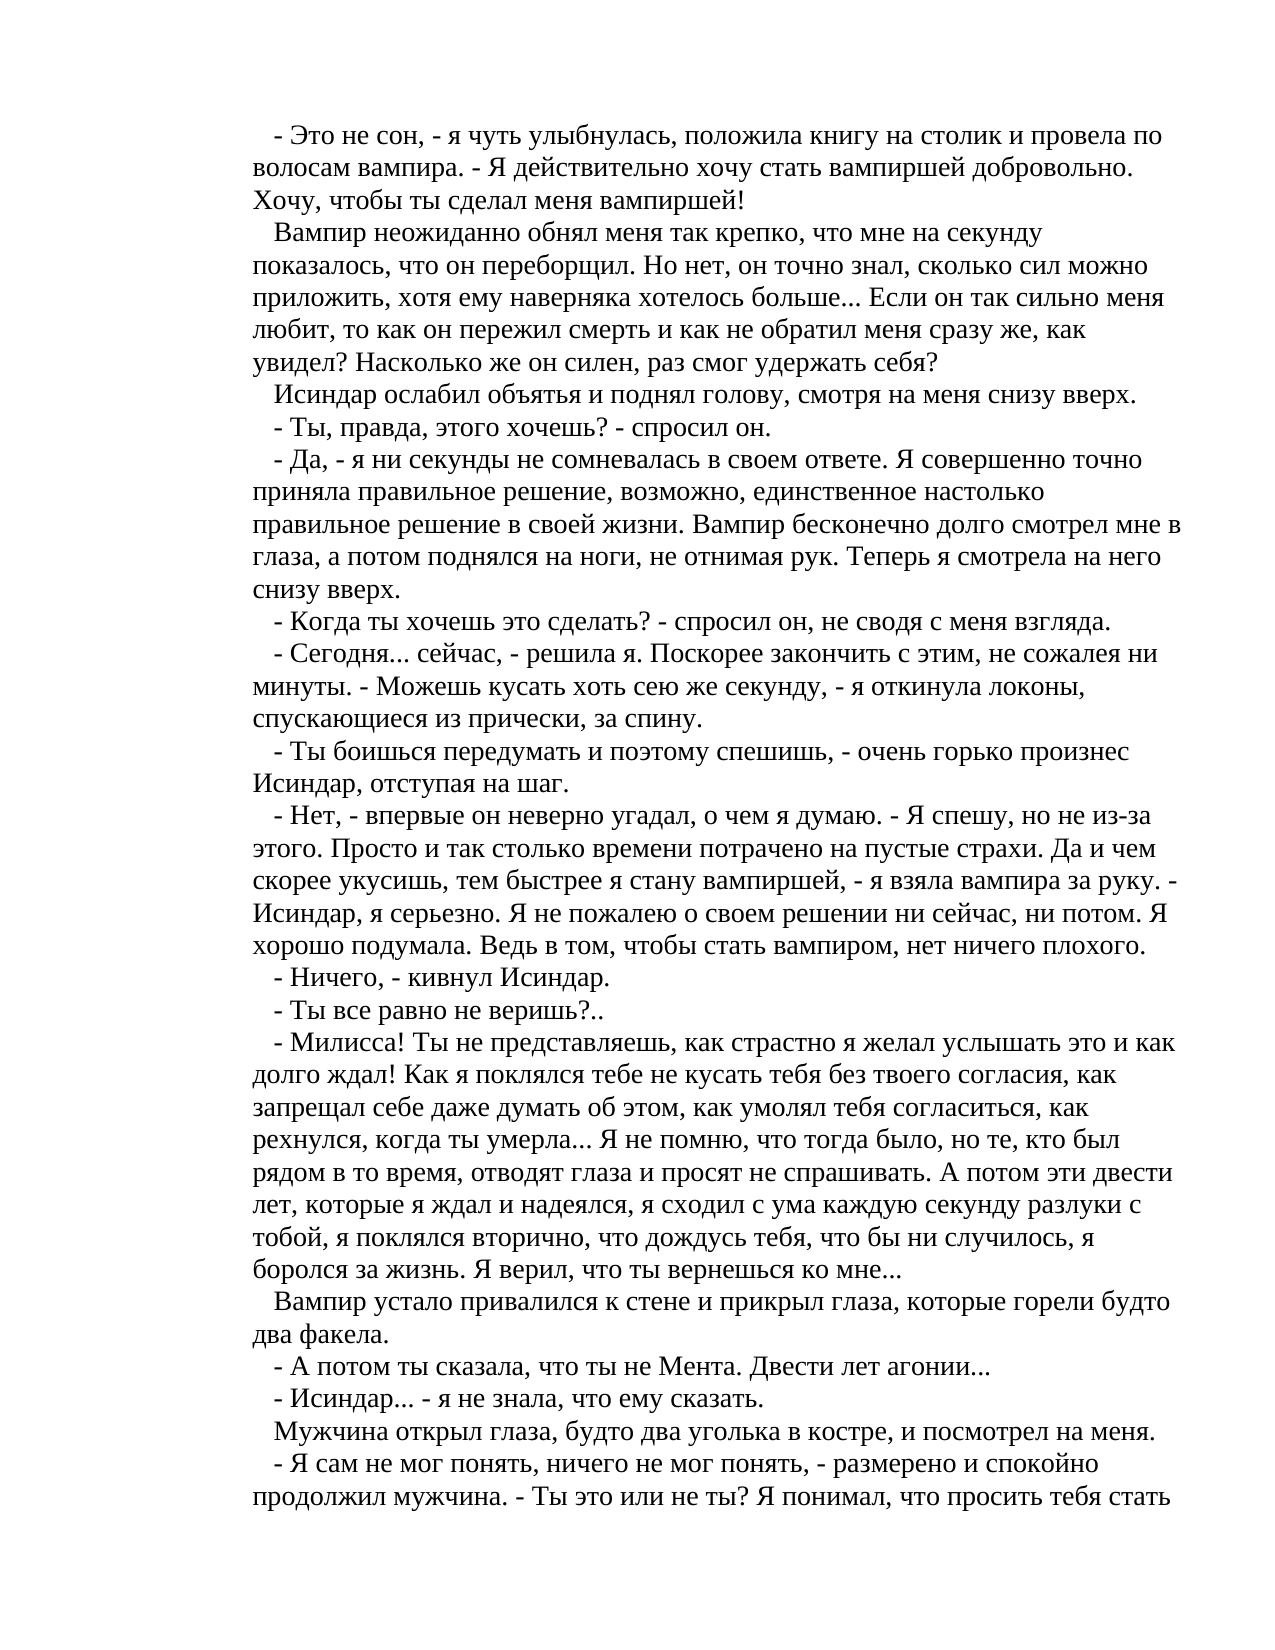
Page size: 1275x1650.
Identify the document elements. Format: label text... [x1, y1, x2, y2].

text - Ты все равно не веришь?.. [252, 993, 1186, 1025]
text - Исиндар... - я не знала, что ему сказать. [252, 1382, 1186, 1414]
text - Ты, правда, этого хочешь? - спросил он. [252, 410, 1186, 442]
text - Милисса! Ты не представляешь, как страстно я желал услышать это и как долго ждал! Как я поклялся тебе не кусать тебя без твоего согласия, как запрещал себе даже думать об этом, как умолял тебя согласиться, как рехнулся, когда ты умерла... Я не помню, что тогда было, но те, кто был рядом в то время, отводят глаза и просят не спрашивать. А потом эти двести лет, которые я ждал и надеялся, я сходил с ума каждую секунду разлуки с тобой, я поклялся вторично, что дождусь тебя, что бы ни случилось, я боролся за жизнь. Я верил, что ты вернешься ко мне... [252, 1025, 1186, 1284]
text - А потом ты сказала, что ты не Мента. Двести лет агонии... [252, 1349, 1186, 1382]
text Вампир неожиданно обнял меня так крепко, что мне на секунду показалось, что он переборщил. Но нет, он точно знал, сколько сил можно приложить, хотя ему наверняка хотелось больше... Если он так сильно меня любит, то как он пережил смерть и как не обратил меня сразу же, как увидел? Насколько же он силен, раз смог удержать себя? [252, 215, 1186, 377]
text - Это не сон, - я чуть улыбнулась, положила книгу на столик и провела по волосам вампира. - Я действительно хочу стать вампиршей добровольно. Хочу, чтобы ты сделал меня вампиршей! [252, 118, 1186, 215]
text - Ты боишься передумать и поэтому спешишь, - очень горько произнес Исиндар, отступая на шаг. [252, 734, 1186, 798]
text - Да, - я ни секунды не сомневалась в своем ответе. Я совершенно точно приняла правильное решение, возможно, единственное настолько правильное решение в своей жизни. Вампир бесконечно долго смотрел мне в глаза, а потом поднялся на ноги, не отнимая рук. Теперь я смотрела на него снизу вверх. [252, 442, 1186, 604]
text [252, 1446, 1186, 1511]
text Мужчина открыл глаза, будто два уголька в костре, и посмотрел на меня. [252, 1414, 1186, 1446]
text Вампир устало привалился к стене и прикрыл глаза, которые горели будто два факела. [252, 1284, 1186, 1349]
text - Когда ты хочешь это сделать? - спросил он, не сводя с меня взгляда. [252, 604, 1186, 636]
text - Ничего, - кивнул Исиндар. [252, 960, 1186, 993]
text - Сегодня... сейчас, - решила я. Поскорее закончить с этим, не сожалея ни минуты. - Можешь кусать хоть сею же секунду, - я откинула локоны, спускающиеся из прически, за спину. [252, 636, 1186, 734]
text Исиндар ослабил объятья и поднял голову, смотря на меня снизу вверх. [252, 377, 1186, 410]
text - Нет, - впервые он неверно угадал, о чем я думаю. - Я спешу, но не из-за этого. Просто и так столько времени потрачено на пустые страхи. Да и чем скорее укусишь, тем быстрее я стану вампиршей, - я взяла вампира за руку. - Исиндар, я серьезно. Я не пожалею о своем решении ни сейчас, ни потом. Я хорошо подумала. Ведь в том, чтобы стать вампиром, нет ничего плохого. [252, 798, 1186, 960]
